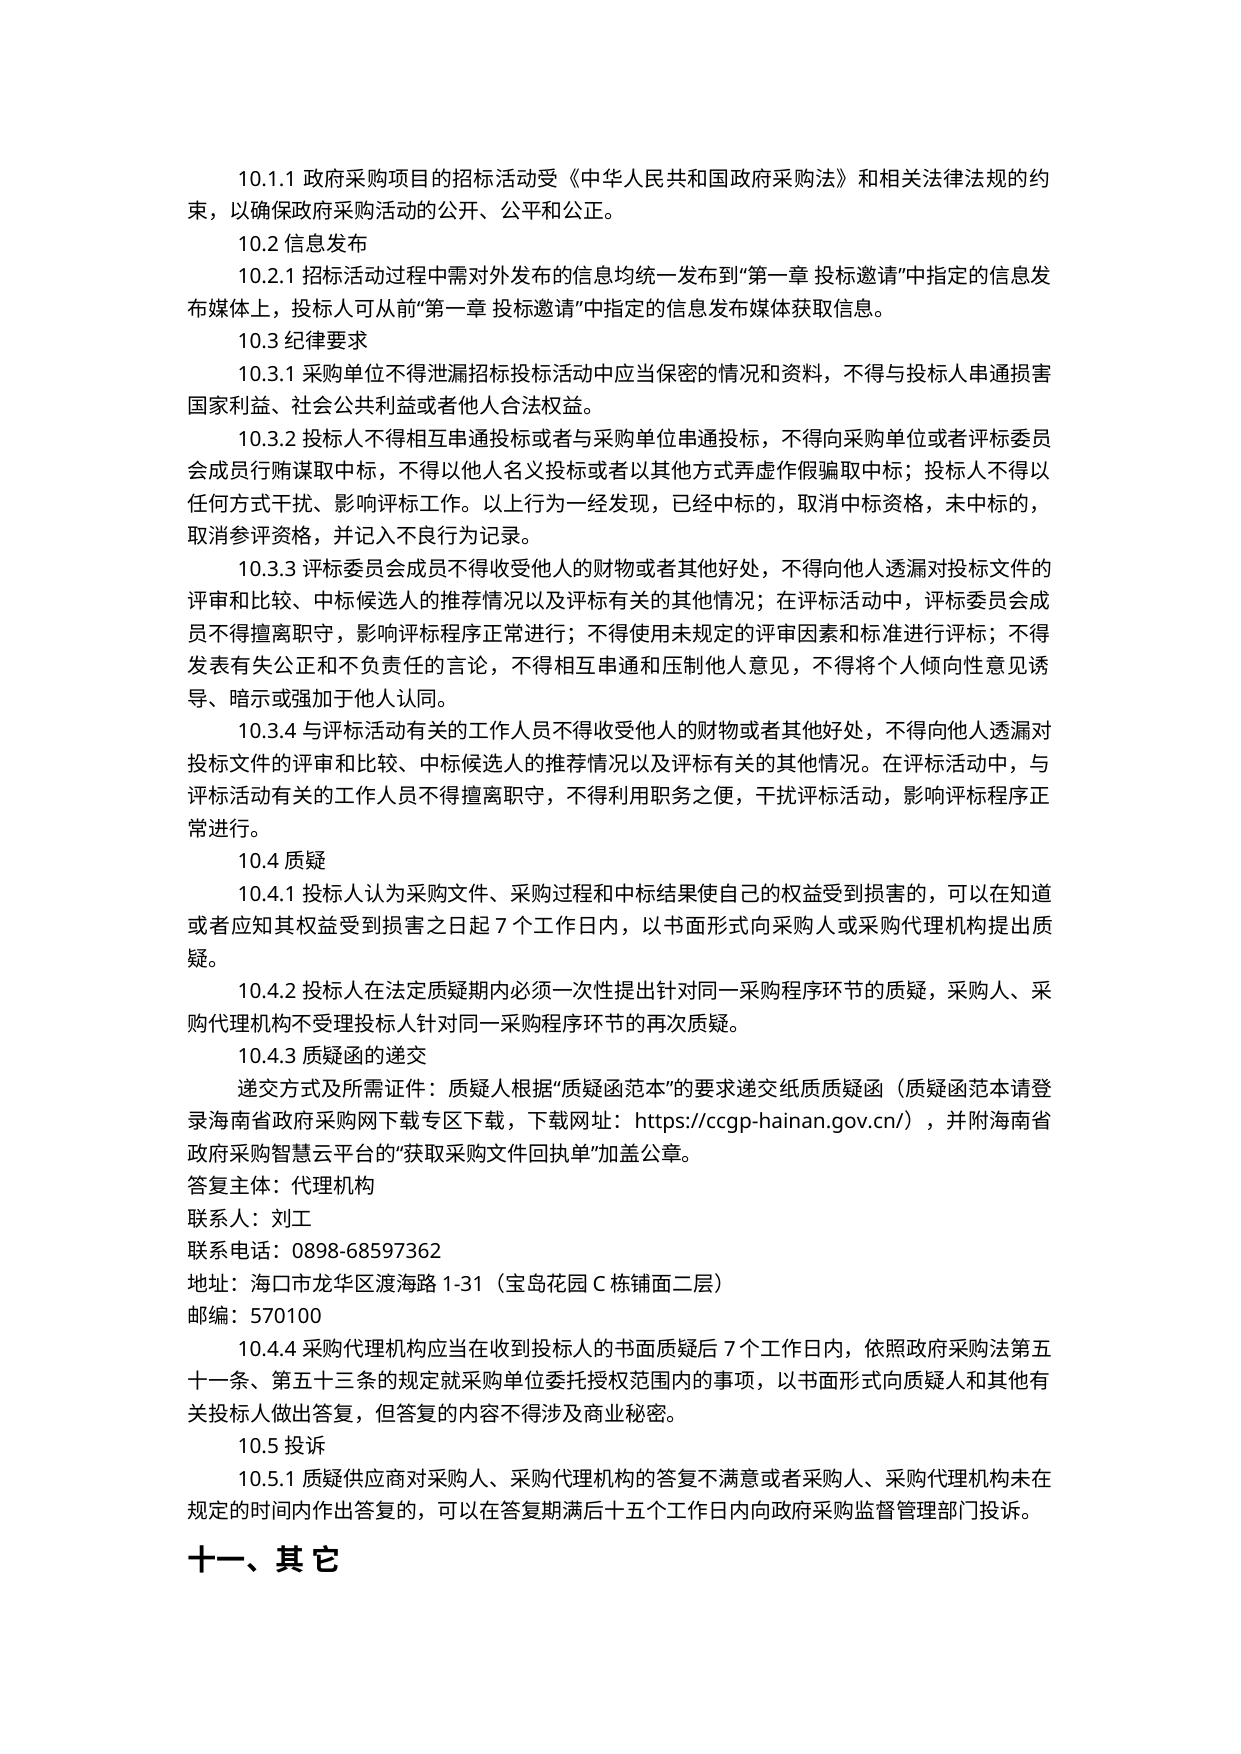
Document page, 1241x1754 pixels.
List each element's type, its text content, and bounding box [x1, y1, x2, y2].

text 10.5.1 质疑供应商对采购人、采购代理机构的答复不满意或者采购人、采购代理机构未在规定的时间内作出答复的，可以在答复期满后十五个工作日内向政府采购监督管理部门投诉。 [187, 1462, 1053, 1527]
text 10.1.1 政府采购项目的招标活动受《中华人民共和国政府采购法》和相关法律法规的约束，以确保政府采购活动的公开、公平和公正。 [187, 162, 1053, 227]
text 联系人：刘工 [187, 1202, 1053, 1234]
text 邮编：570100 [187, 1299, 1053, 1332]
text 地址：海口市龙华区渡海路1-31（宝岛花园C栋铺面二层） [187, 1267, 1053, 1299]
text 10.3.3 评标委员会成员不得收受他人的财物或者其他好处，不得向他人透漏对投标文件的评审和比较、中标候选人的推荐情况以及评标有关的其他情况；在评标活动中，评标委员会成员不得擅离职守，影响评标程序正常进行；不得使用未规定的评审因素和标准进行评标；不得发表有失公正和不负责任的言论，不得相互串通和压制他人意见，不得将个人倾向性意见诱导、暗示或强加于他人认同。 [187, 552, 1053, 714]
text 10.4 质疑 [187, 844, 1053, 877]
text 10.4.1 投标人认为采购文件、采购过程和中标结果使自己的权益受到损害的，可以在知道或者应知其权益受到损害之日起7个工作日内，以书面形式向采购人或采购代理机构提出质疑。 [187, 877, 1053, 974]
text 10.3.1 采购单位不得泄漏招标投标活动中应当保密的情况和资料，不得与投标人串通损害国家利益、社会公共利益或者他人合法权益。 [187, 357, 1053, 422]
text 10.4.4 采购代理机构应当在收到投标人的书面质疑后7个工作日内，依照政府采购法第五十一条、第五十三条的规定就采购单位委托授权范围内的事项，以书面形式向质疑人和其他有关投标人做出答复，但答复的内容不得涉及商业秘密。 [187, 1332, 1053, 1429]
text 10.3.2 投标人不得相互串通投标或者与采购单位串通投标，不得向采购单位或者评标委员会成员行贿谋取中标，不得以他人名义投标或者以其他方式弄虚作假骗取中标；投标人不得以任何方式干扰、影响评标工作。以上行为一经发现，已经中标的，取消中标资格，未中标的，取消参评资格，并记入不良行为记录。 [187, 422, 1053, 552]
text 10.5 投诉 [187, 1429, 1053, 1462]
text 答复主体：代理机构 [187, 1169, 1053, 1202]
text 联系电话：0898-68597362 [187, 1234, 1053, 1267]
text 10.2 信息发布 [187, 227, 1053, 259]
text 10.4.2 投标人在法定质疑期内必须一次性提出针对同一采购程序环节的质疑，采购人、采购代理机构不受理投标人针对同一采购程序环节的再次质疑。 [187, 974, 1053, 1039]
text 十一、其 它 [187, 1527, 1053, 1592]
text 10.2.1 招标活动过程中需对外发布的信息均统一发布到“第一章 投标邀请”中指定的信息发布媒体上，投标人可从前“第一章 投标邀请”中指定的信息发布媒体获取信息。 [187, 259, 1053, 324]
text 10.3.4 与评标活动有关的工作人员不得收受他人的财物或者其他好处，不得向他人透漏对投标文件的评审和比较、中标候选人的推荐情况以及评标有关的其他情况。在评标活动中，与评标活动有关的工作人员不得擅离职守，不得利用职务之便，干扰评标活动，影响评标程序正常进行。 [187, 714, 1053, 844]
text 10.3 纪律要求 [187, 324, 1053, 357]
text 递交方式及所需证件：质疑人根据“质疑函范本”的要求递交纸质质疑函（质疑函范本请登录海南省政府采购网下载专区下载，下载网址：https://ccgp-hainan.gov.cn/），并附海南省政府采购智慧云平台的“获取采购文件回执单”加盖公章。 [187, 1072, 1053, 1169]
text 10.4.3 质疑函的递交 [187, 1039, 1053, 1072]
